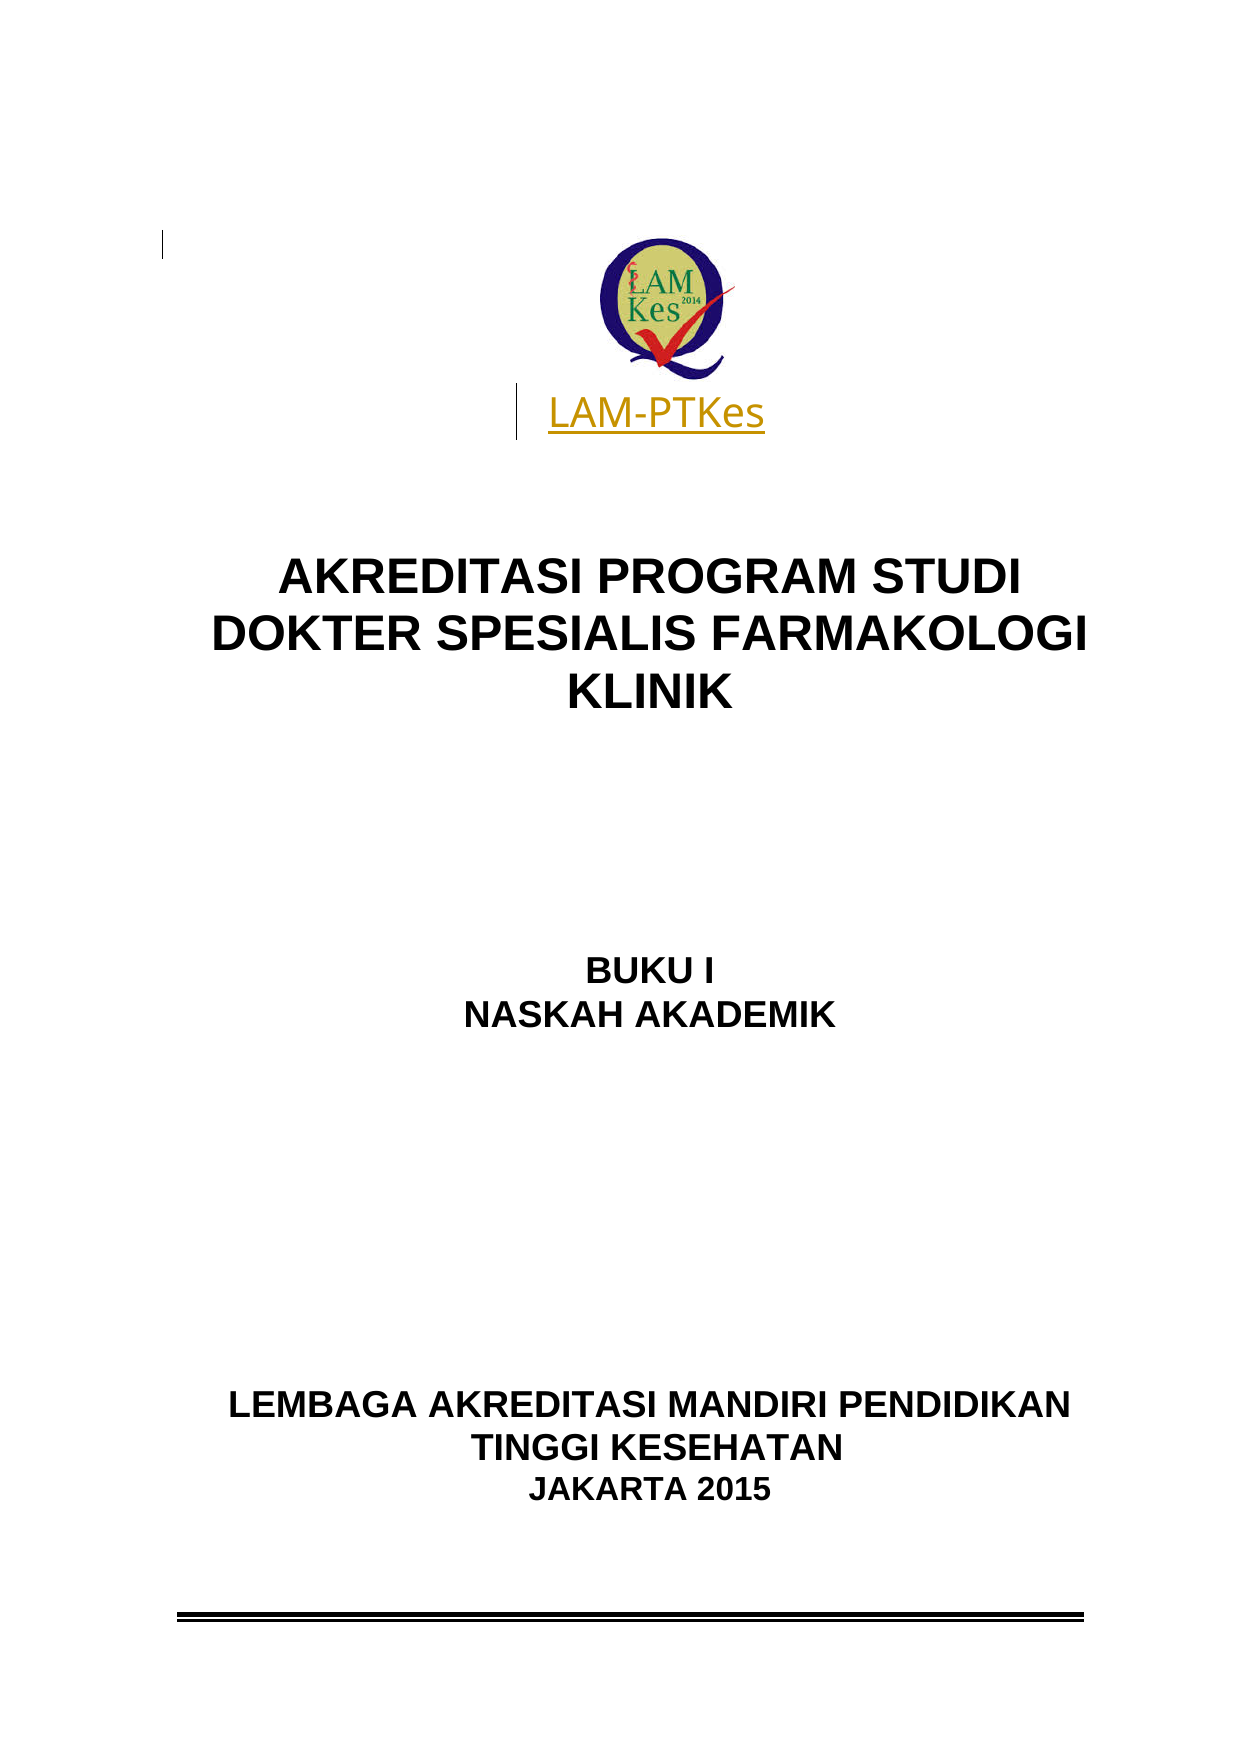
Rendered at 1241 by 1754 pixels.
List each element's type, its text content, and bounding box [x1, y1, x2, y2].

text BUKU I [177, 949, 1122, 992]
text NASKAH AKADEMIK [177, 992, 1122, 1035]
text AKREDITASI PROGRAM STUDI [177, 546, 1122, 604]
text LEMBAGA AKREDITASI MANDIRI PENDIDIKAN TINGGI KESEHATAN [162, 1382, 1137, 1469]
text DOKTER SPESIALIS FARMAKOLOGI KLINIK [177, 604, 1122, 719]
picture [592, 235, 735, 382]
text JAKARTA 2015 [177, 1469, 1122, 1507]
